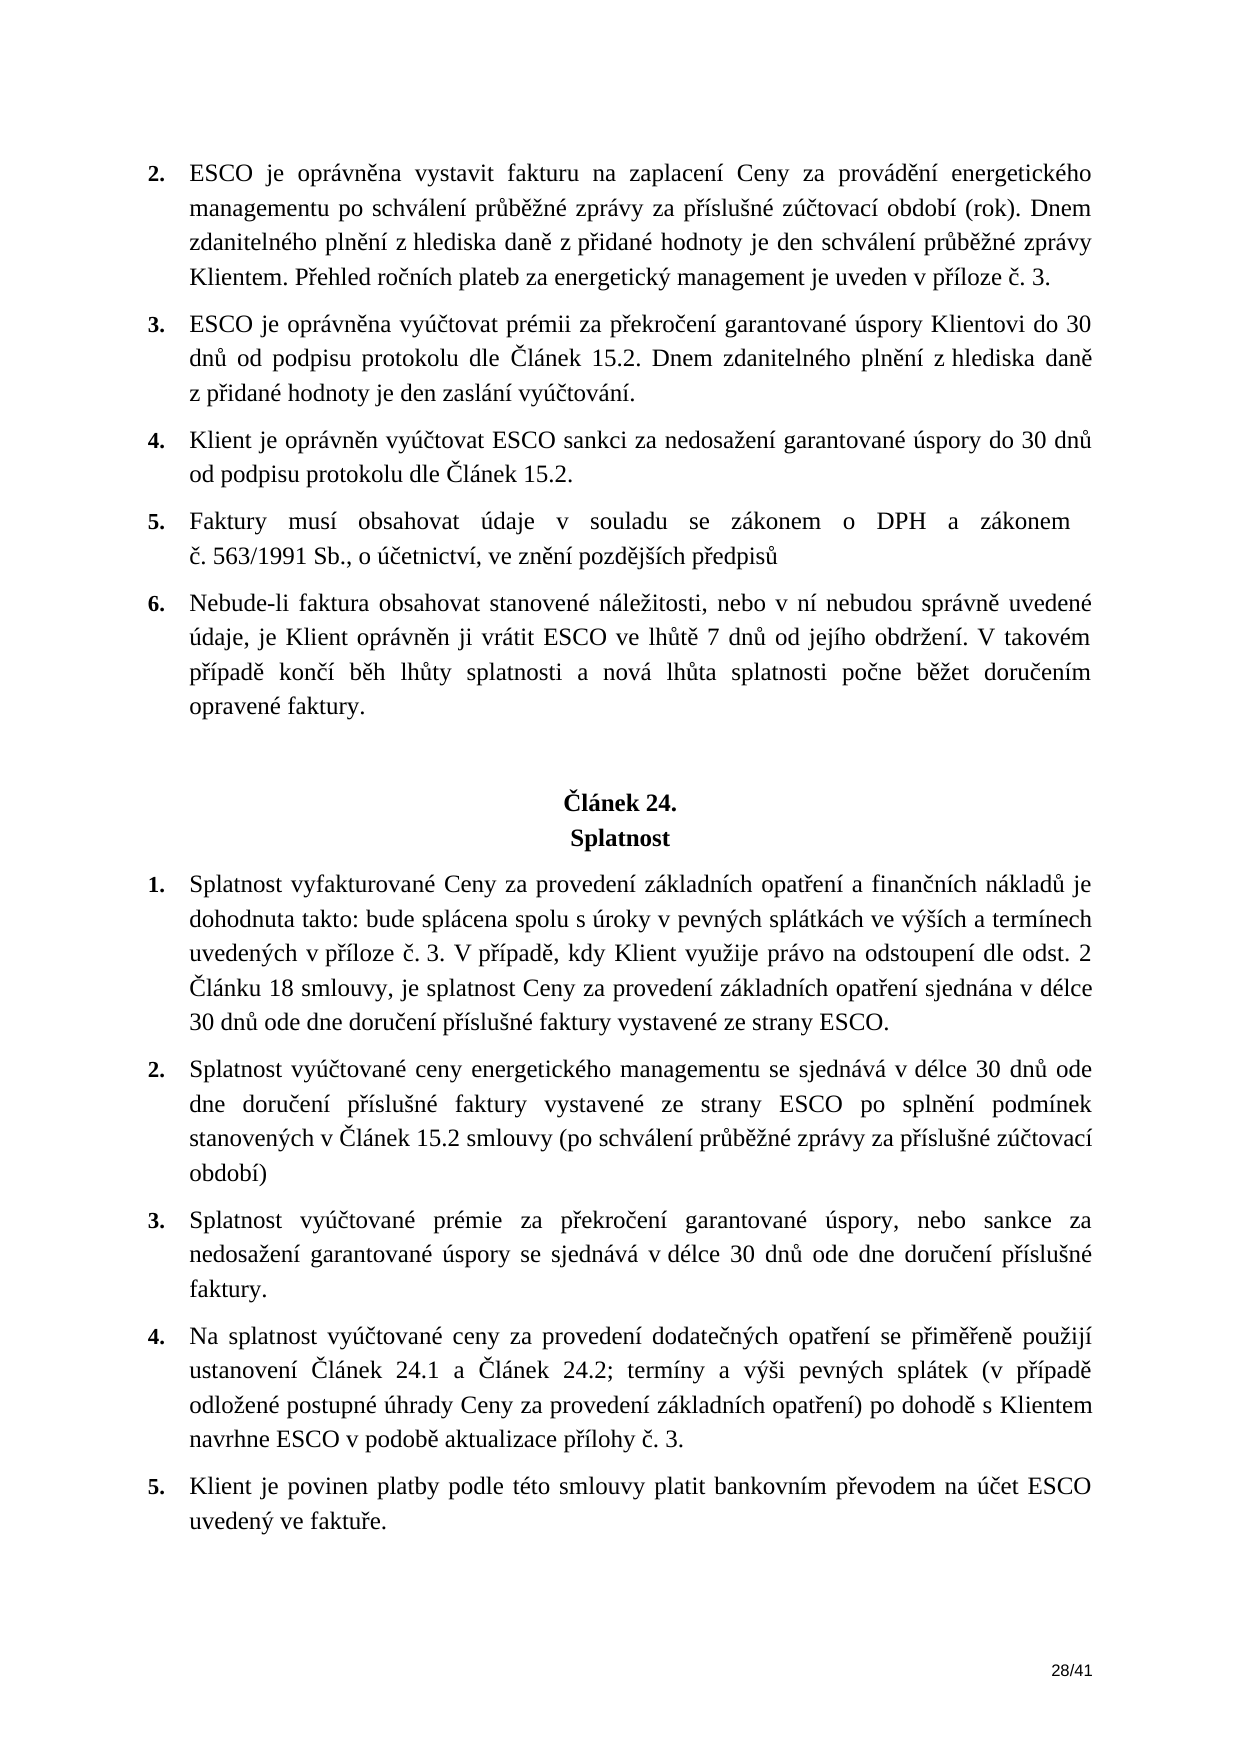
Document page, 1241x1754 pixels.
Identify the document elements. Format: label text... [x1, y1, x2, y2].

subtitle ESCO je oprávněna vyúčtovat prémii za překročení garantované úspory Klientovi do 30 dnů od podpisu protokolu dle Článek 15.2. Dnem zdanitelného plnění z hlediska daně z přidané hodnoty je den zaslání vyúčtování. [148, 309, 1092, 407]
subtitle Klient je povinen platby podle této smlouvy platit bankovním převodem na účet ESCO uvedený ve faktuře. [148, 1471, 1092, 1534]
subtitle Splatnost vyúčtované prémie za překročení garantované úspory, nebo sankce za nedosažení garantované úspory se sjednává v délce 30 dnů ode dne doručení příslušné faktury. [148, 1205, 1092, 1303]
subtitle Nebude-li faktura obsahovat stanovené náležitosti, nebo v ní nebudou správně uvedené údaje, je Klient oprávněn ji vrátit ESCO ve lhůtě 7 dnů od jejího obdržení. V takovém případě končí běh lhůty splatnosti a nová lhůta splatnosti počne běžet doručením opravené faktury. [148, 588, 1092, 720]
subtitle Na splatnost vyúčtované ceny za provedení dodatečných opatření se přiměřeně použijí ustanovení Článek 24.1 a Článek 24.2; termíny a výši pevných splátek (v případě odložené postupné úhrady Ceny za provedení základních opatření) po dohodě s Klientem navrhne ESCO v podobě aktualizace přílohy č. 3. [148, 1321, 1092, 1453]
subtitle ESCO je oprávněna vystavit fakturu na zaplacení Ceny za provádění energetického managementu po schválení průběžné zprávy za příslušné zúčtovací období (rok). Dnem zdanitelného plnění z hlediska daně z přidané hodnoty je den schválení průběžné zprávy Klientem. Přehled ročních plateb za energetický management je uveden v příloze č. 3. [148, 158, 1092, 291]
subtitle Splatnost [148, 788, 1092, 851]
subtitle Splatnost vyúčtované ceny energetického managementu se sjednává v délce 30 dnů ode dne doručení příslušné faktury vystavené ze strany ESCO po splnění podmínek stanovených v Článek 15.2 smlouvy (po schválení průběžné zprávy za příslušné zúčtovací období) [148, 1054, 1092, 1187]
subtitle Splatnost vyfakturované Ceny za provedení základních opatření a finančních nákladů je dohodnuta takto: bude splácena spolu s úroky v pevných splátkách ve výších a termínech uvedených v příloze č. 3. V případě, kdy Klient využije právo na odstoupení dle odst. 2 Článku 18 smlouvy, je splatnost Ceny za provedení základních opatření sjednána v délce 30 dnů ode dne doručení příslušné faktury vystavené ze strany ESCO. [148, 869, 1092, 1036]
subtitle Klient je oprávněn vyúčtovat ESCO sankci za nedosažení garantované úspory do 30 dnů od podpisu protokolu dle Článek 15.2. [148, 425, 1092, 488]
subtitle Faktury musí obsahovat údaje v souladu se zákonem o DPH a zákonem č. 563/1991 Sb., o účetnictví, ve znění pozdějších předpisů [148, 506, 1092, 569]
